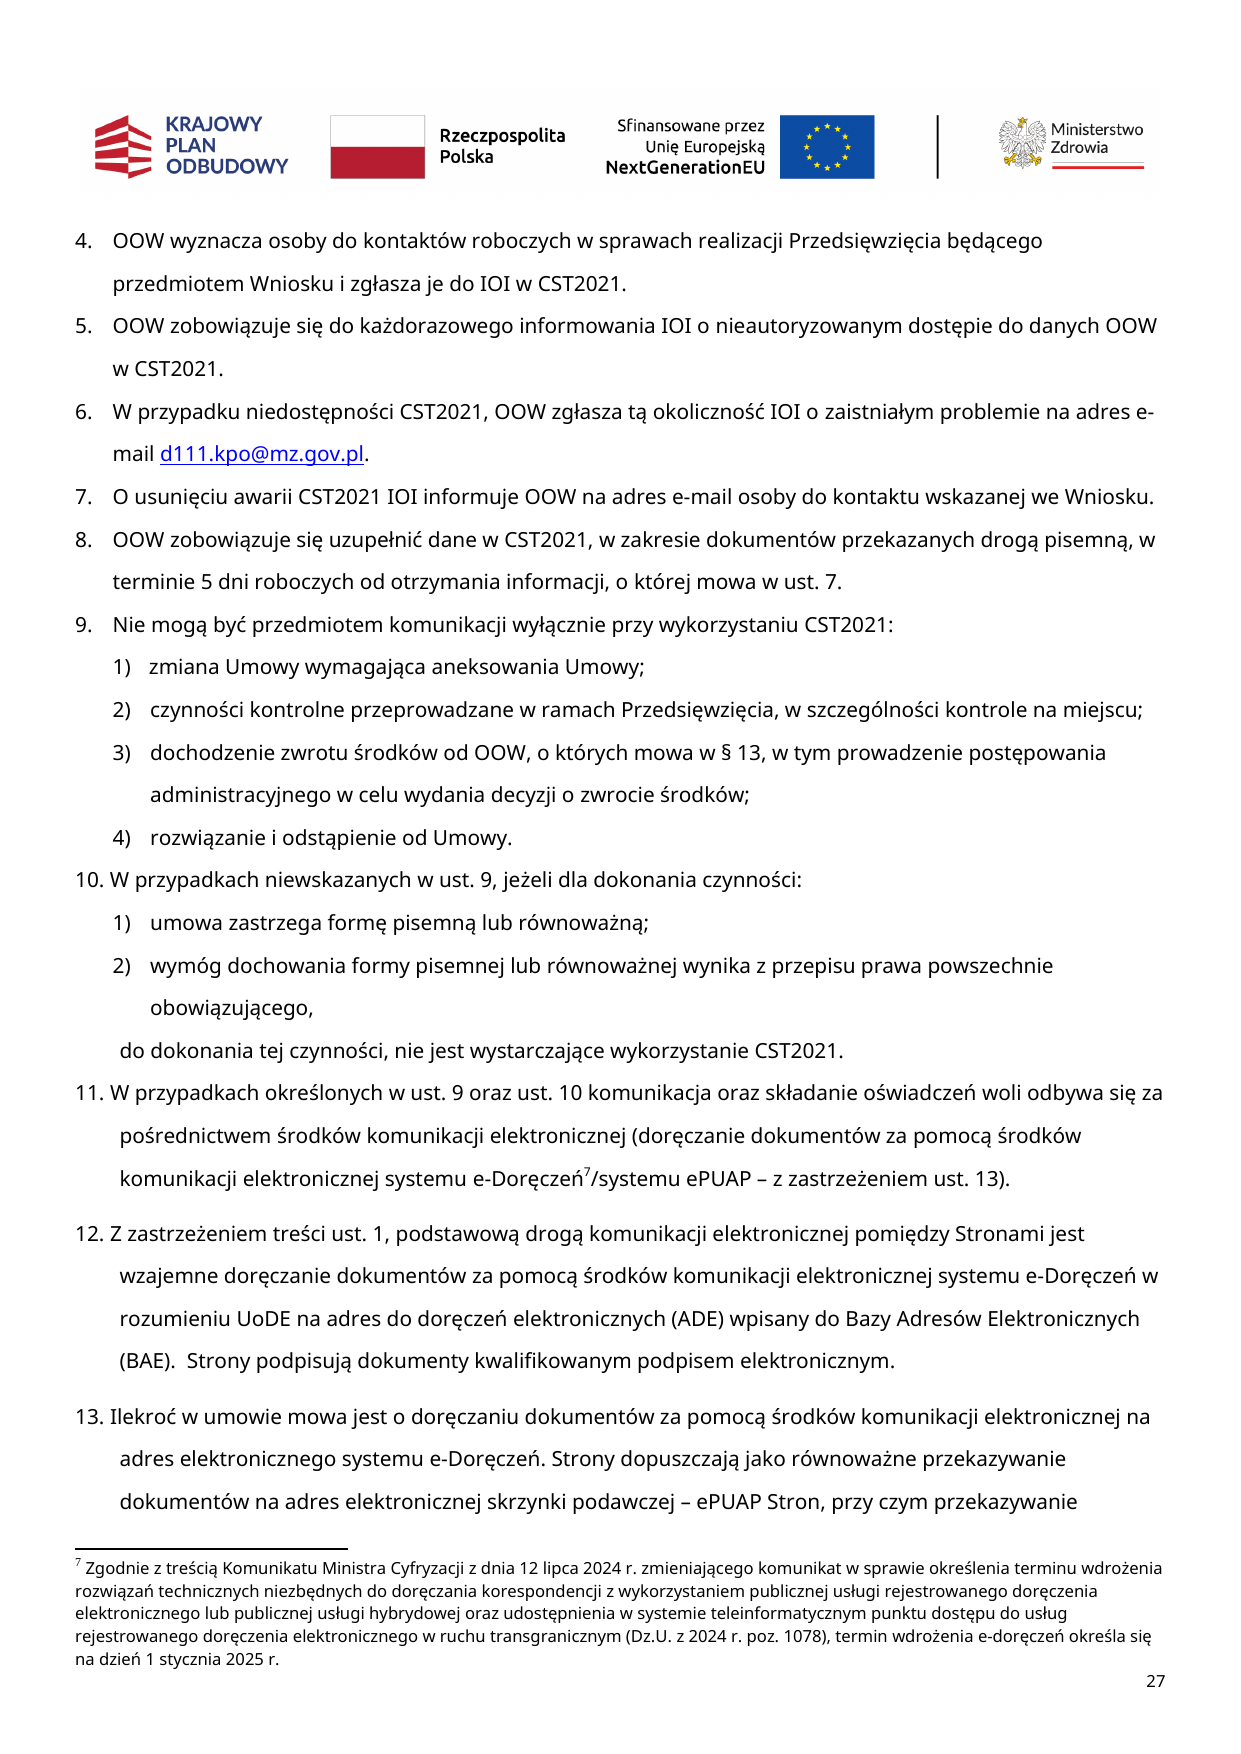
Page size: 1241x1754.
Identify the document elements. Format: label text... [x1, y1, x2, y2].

text 1) zmiana Umowy wymagająca aneksowania Umowy; [75, 652, 1165, 681]
text 4) rozwiązanie i odstąpienie od Umowy. [112, 823, 1165, 851]
text 2) czynności kontrolne przeprowadzane w ramach Przedsięwzięcia, w szczególności kontrole na miejscu; [112, 695, 1165, 723]
picture [75, 88, 1166, 198]
text 7. O usunięciu awarii CST2021 IOI informuje OOW na adres e-mail osoby do kontaktu wskazanej we Wniosku. [75, 482, 1165, 511]
text 8. OOW zobowiązuje się uzupełnić dane w CST2021, w zakresie dokumentów przekazanych drogą pisemną, w terminie 5 dni roboczych od otrzymania informacji, o której mowa w ust. 7. [75, 525, 1165, 596]
text 12. Z zastrzeżeniem treści ust. 1, podstawową drogą komunikacji elektronicznej pomiędzy Stronami jest wzajemne doręczanie dokumentów za pomocą środków komunikacji elektronicznej systemu e-Doręczeń w rozumieniu UoDE na adres do doręczeń elektronicznych (ADE) wpisany do Bazy Adresów Elektronicznych (BAE). Strony podpisują dokumenty kwalifikowanym podpisem elektronicznym. [75, 1219, 1165, 1375]
text 4. OOW wyznacza osoby do kontaktów roboczych w sprawach realizacji Przedsięwzięcia będącego przedmiotem Wniosku i zgłasza je do IOI w CST2021. [75, 226, 1165, 297]
text 5. OOW zobowiązuje się do każdorazowego informowania IOI o nieautoryzowanym dostępie do danych OOW w CST2021. [75, 312, 1165, 383]
text 9. Nie mogą być przedmiotem komunikacji wyłącznie przy wykorzystaniu CST2021: [75, 610, 1165, 638]
text 6. W przypadku niedostępności CST2021, OOW zgłasza tą okoliczność IOI o zaistniałym problemie na adres e-mail d111.kpo@mz.gov.pl. [75, 397, 1165, 468]
text 2) wymóg dochowania formy pisemnej lub równoważnej wynika z przepisu prawa powszechnie obowiązującego, [112, 951, 1165, 1022]
text 1) umowa zastrzega formę pisemną lub równoważną; [112, 908, 1165, 937]
text 11. W przypadkach określonych w ust. 9 oraz ust. 10 komunikacja oraz składanie oświadczeń woli odbywa się za pośrednictwem środków komunikacji elektronicznej (doręczanie dokumentów za pomocą środków komunikacji elektronicznej systemu e-Doręczeń/systemu ePUAP – z zastrzeżeniem ust. 13). [75, 1078, 1165, 1192]
text 10. W przypadkach niewskazanych w ust. 9, jeżeli dla dokonania czynności: [75, 866, 1165, 894]
text 3) dochodzenie zwrotu środków od OOW, o których mowa w § 13, w tym prowadzenie postępowania administracyjnego w celu wydania decyzji o zwrocie środków; [112, 738, 1165, 809]
text do dokonania tej czynności, nie jest wystarczające wykorzystanie CST2021. [119, 1036, 1165, 1064]
